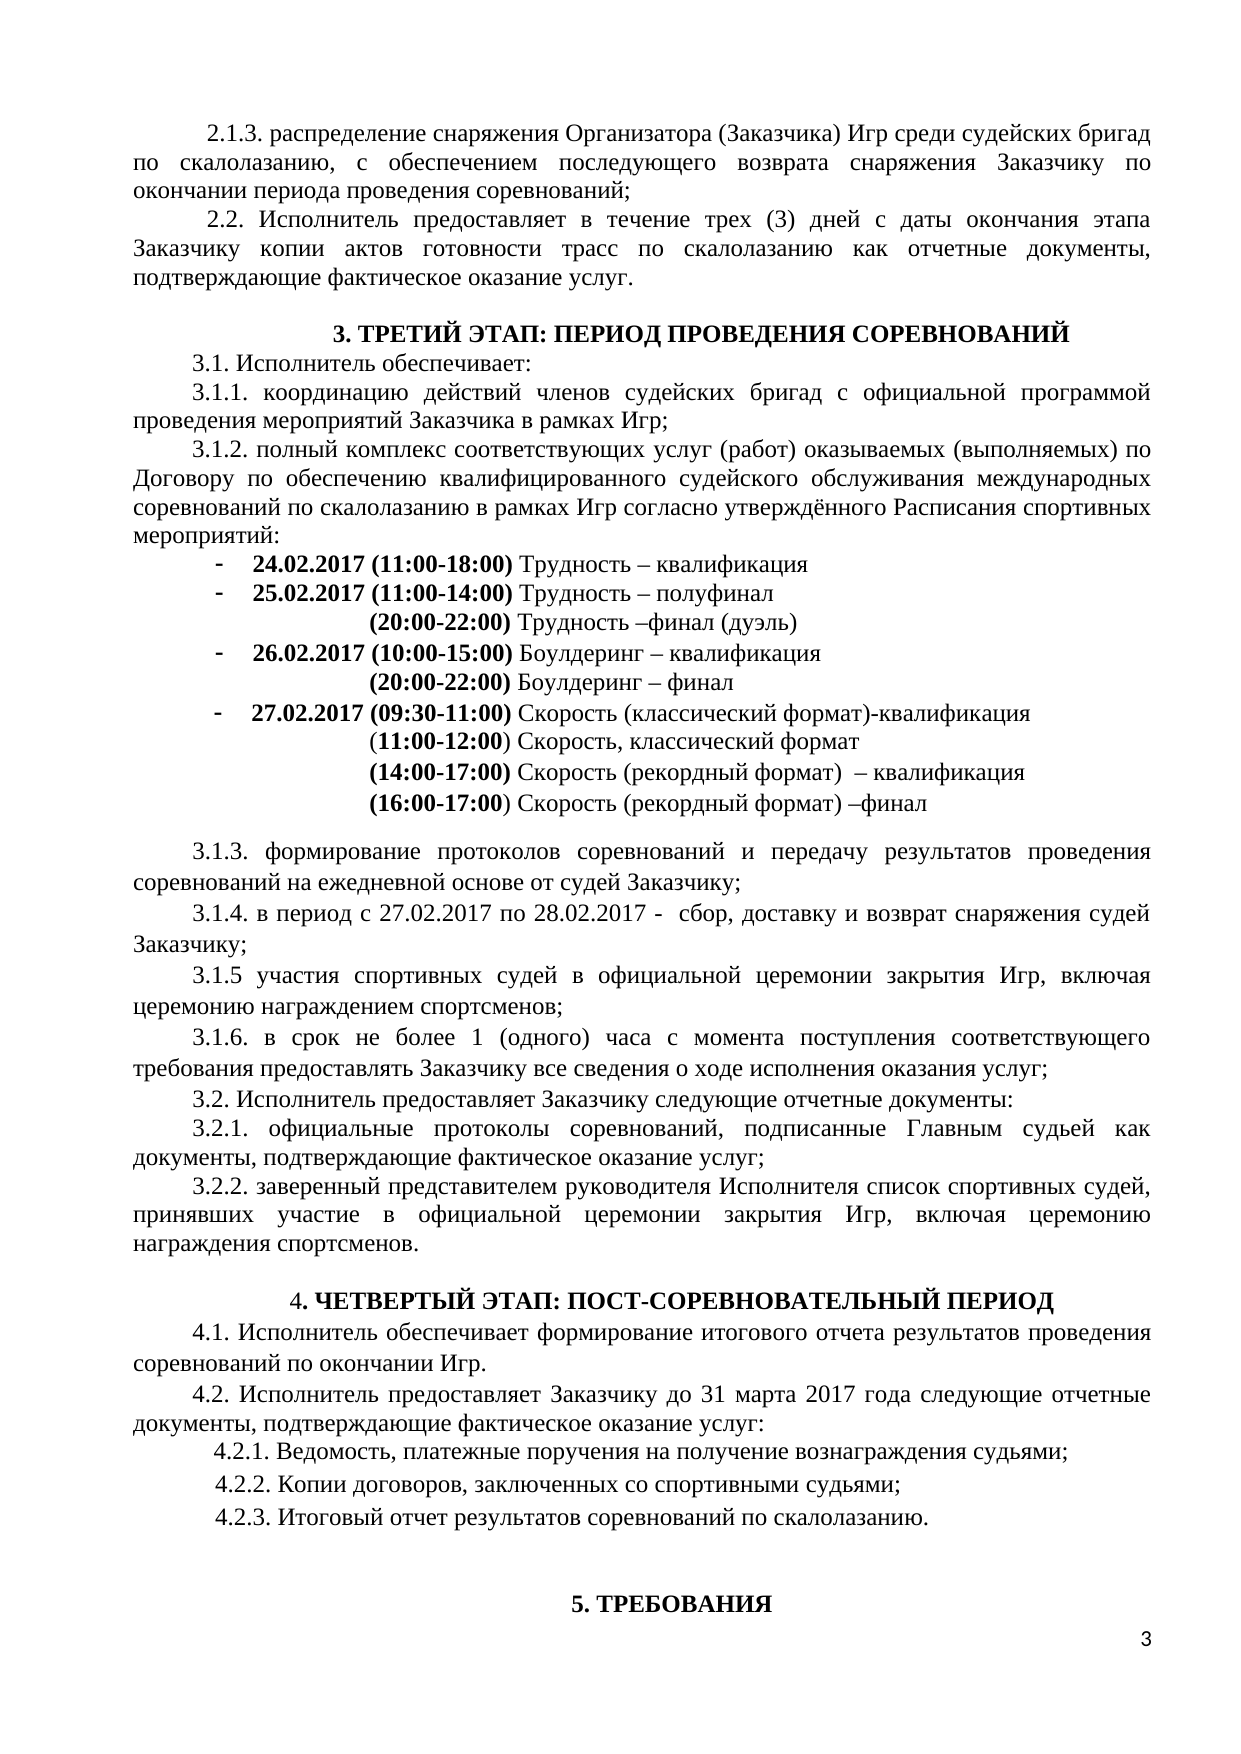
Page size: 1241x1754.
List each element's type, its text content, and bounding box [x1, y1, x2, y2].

text 2.1.3. распределение снаряжения Организатора (Заказчика) Игр среди судейских бригад по скалолазанию, с обеспечением последующего возврата снаряжения Заказчику по окончании периода проведения соревнований; [133, 118, 1152, 204]
list 26.02.2017 (10:00-15:00) Боулдеринг – квалификация [215, 638, 1152, 667]
text (11:00-12:00) Скорость, классический формат [369, 726, 1152, 755]
list 3.1.6. в срок не более 1 (одного) часа с момента поступления соответствующего требования предоставлять Заказчику все сведения о ходе исполнения оказания услуг; [133, 1022, 1152, 1082]
list 4.2. Исполнитель предоставляет Заказчику до 31 марта 2017 года следующие отчетные документы, подтверждающие фактическое оказание услуг: [133, 1379, 1152, 1436]
text (20:00-22:00) Трудность –финал (дуэль) [369, 607, 1152, 636]
text 3.1.1. координацию действий членов судейских бригад с официальной программой проведения мероприятий Заказчика в рамках Игр; [133, 377, 1152, 434]
text 4.2.2. Копии договоров, заключенных со спортивными судьями; [215, 1469, 1152, 1498]
list 24.02.2017 (11:00-18:00) Трудность – квалификация [215, 549, 1158, 578]
list 25.02.2017 (11:00-14:00) Трудность – полуфинал [215, 578, 1152, 607]
list 3.1.3. формирование протоколов соревнований и передачу результатов проведения соревнований на ежедневной основе от судей Заказчику; [133, 836, 1152, 896]
text 3.2. Исполнитель предоставляет Заказчику следующие отчетные документы: [133, 1084, 1152, 1113]
text 3.1.2. полный комплекс соответствующих услуг (работ) оказываемых (выполняемых) по Договору по обеспечению квалифицированного судейского обслуживания международных соревнований по скалолазанию в рамках Игр согласно утверждённого Расписания спортивных мероприятий: [133, 434, 1152, 549]
text (14:00-17:00) Скорость (рекордный формат) – квалификация [369, 757, 1152, 786]
text 3.2.1. официальные протоколы соревнований, подписанные Главным судьей как документы, подтверждающие фактическое оказание услуг; [133, 1113, 1152, 1171]
text 3.1. Исполнитель обеспечивает: [133, 348, 1152, 377]
text (16:00-17:00) Скорость (рекордный формат) –финал [369, 788, 1152, 817]
list 3.1.5 участия спортивных судей в официальной церемонии закрытия Игр, включая церемонию награждением спортсменов; [133, 960, 1152, 1020]
text 4.2.3. Итоговый отчет результатов соревнований по скалолазанию. [215, 1502, 1152, 1531]
text 3.2.2. заверенный представителем руководителя Исполнителя список спортивных судей, принявших участие в официальной церемонии закрытия Игр, включая церемонию награждения спортсменов. [133, 1171, 1152, 1257]
list 5. ТРЕБОВАНИЯ [133, 1589, 1152, 1618]
text 2.2. Исполнитель предоставляет в течение трех (3) дней с даты окончания этапа Заказчику копии актов готовности трасс по скалолазанию как отчетные документы, подтверждающие фактическое оказание услуг. [133, 204, 1152, 291]
text 4.2.1. Ведомость, платежные поручения на получение вознаграждения судьями; [213, 1436, 1152, 1465]
text 3. ТРЕТИЙ ЭТАП: ПЕРИОД ПРОВЕДЕНИЯ СОРЕВНОВАНИЙ [133, 319, 1196, 348]
list 4. ЧЕТВЕРТЫЙ ЭТАП: ПОСТ-СОРЕВНОВАТЕЛЬНЫЙ ПЕРИОД [133, 1286, 1152, 1314]
list 3.1.4. в период с 27.02.2017 по 28.02.2017 - сбор, доставку и возврат снаряжения судей Заказчику; [133, 898, 1152, 958]
list 27.02.2017 (09:30-11:00) Скорость (классический формат)-квалификация [213, 698, 1152, 726]
list 4.1. Исполнитель обеспечивает формирование итогового отчета результатов проведения соревнований по окончании Игр. [133, 1317, 1152, 1377]
text (20:00-22:00) Боулдеринг – финал [369, 667, 1152, 695]
